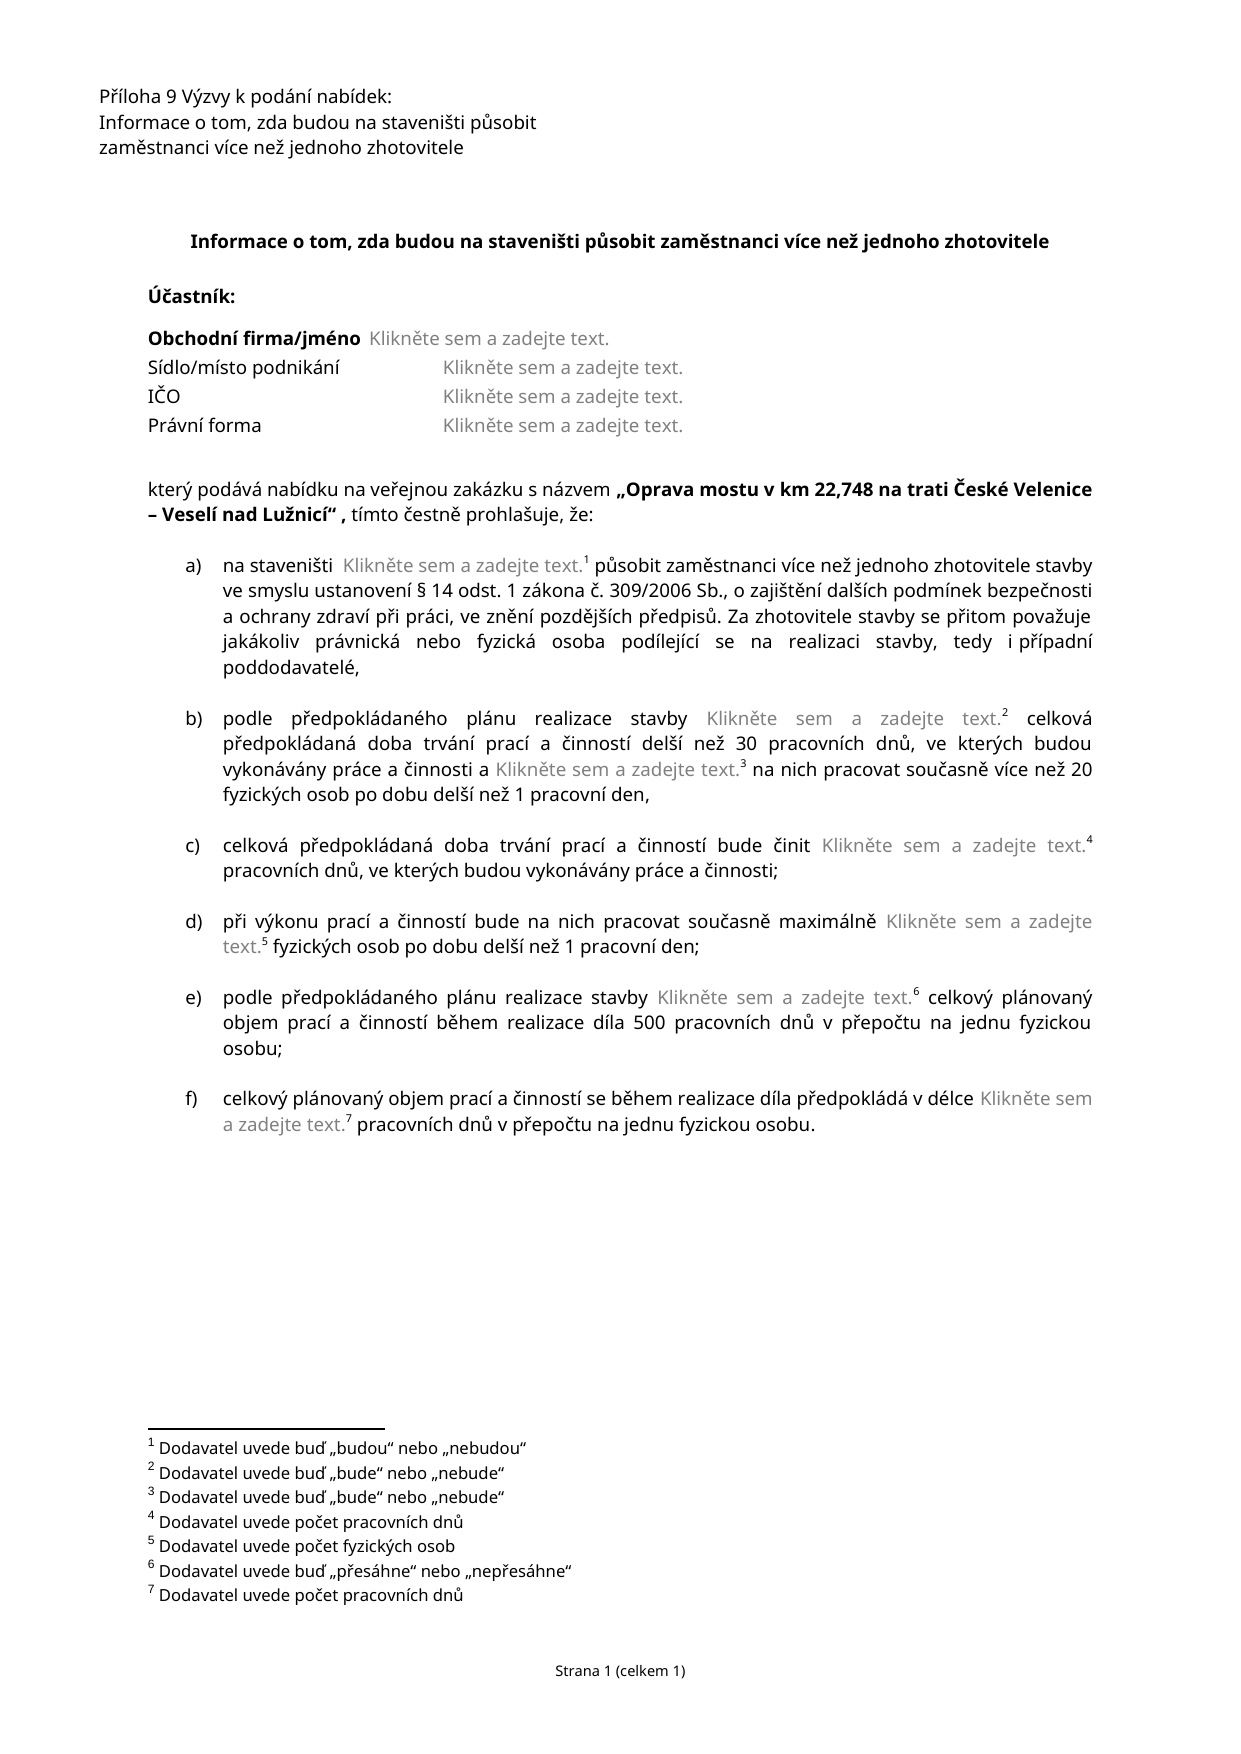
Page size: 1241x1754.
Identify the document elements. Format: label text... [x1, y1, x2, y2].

text Sídlo/místo podnikání [148, 351, 1093, 380]
text který podává nabídku na veřejnou zakázku s názvem „Oprava mostu v km 22,748 na trati České Velenice – Veselí nad Lužnicí“ , tímto čestně prohlašuje, že: [148, 476, 1093, 527]
list při výkonu prací a činností bude na nich pracovat současně maximálně fyzických osob po dobu delší než 1 pracovní den; [185, 908, 1093, 959]
title Informace o tom, zda budou na staveništi působit zaměstnanci více než jednoho zhotovitele [148, 228, 1093, 254]
list podle předpokládaného plánu realizace stavby celková předpokládaná doba trvání prací a činností delší než 30 pracovních dnů, ve kterých budou vykonávány práce a činnosti a na nich pracovat současně více než 20 fyzických osob po dobu delší než 1 pracovní den, [185, 705, 1093, 807]
text Právní forma [148, 409, 1093, 438]
list celková předpokládaná doba trvání prací a činností bude činit pracovních dnů, ve kterých budou vykonávány práce a činnosti; [185, 832, 1093, 883]
text IČO [148, 380, 1093, 409]
text Obchodní firma/jméno [148, 322, 1093, 351]
list celkový plánovaný objem prací a činností se během realizace díla předpokládá v délce pracovních dnů v přepočtu na jednu fyzickou osobu. [185, 1086, 1093, 1137]
text Účastník: [148, 279, 1093, 310]
list na staveništi působit zaměstnanci více než jednoho zhotovitele stavby ve smyslu ustanovení § 14 odst. 1 zákona č. 309/2006 Sb., o zajištění dalších podmínek bezpečnosti a ochrany zdraví při práci, ve znění pozdějších předpisů. Za zhotovitele stavby se přitom považuje jakákoliv právnická nebo fyzická osoba podílející se na realizaci stavby, tedy i případní poddodavatelé, [185, 552, 1093, 680]
list podle předpokládaného plánu realizace stavby celkový plánovaný objem prací a činností během realizace díla 500 pracovních dnů v přepočtu na jednu fyzickou osobu; [185, 984, 1093, 1061]
